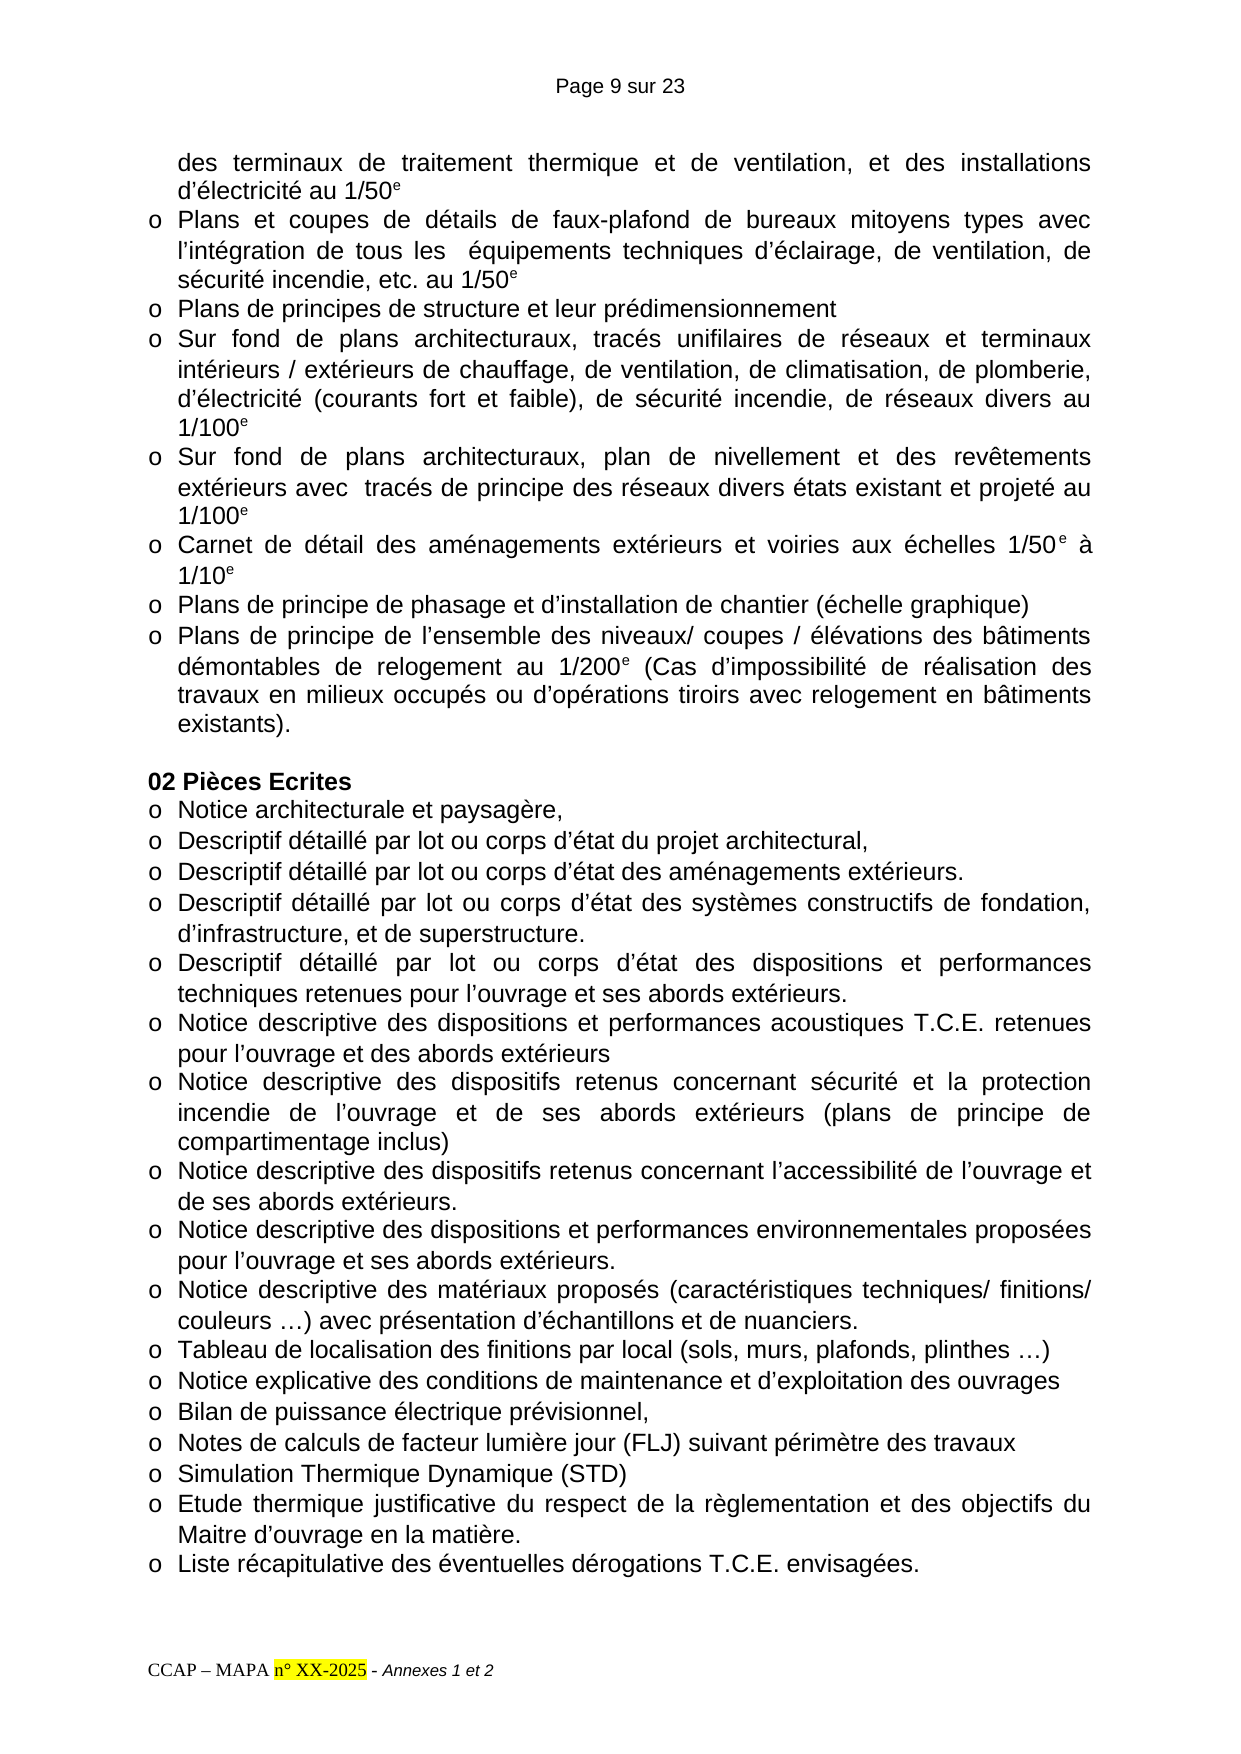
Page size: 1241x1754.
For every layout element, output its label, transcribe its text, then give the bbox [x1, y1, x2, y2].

list Tableau de localisation des finitions par local (sols, murs, plafonds, plinthes …) [148, 1335, 1093, 1366]
list Descriptif détaillé par lot ou corps d’état du projet architectural, [148, 826, 1093, 857]
list Notes de calculs de facteur lumière jour (FLJ) suivant périmètre des travaux [148, 1428, 1093, 1458]
list Etude thermique justificative du respect de la règlementation et des objectifs du Maitre d’ouvrage en la matière. [148, 1489, 1093, 1549]
list Simulation Thermique Dynamique (STD) [148, 1458, 1093, 1489]
list Plans de principe de phasage et d’installation de chantier (échelle graphique) [148, 590, 1093, 621]
list Descriptif détaillé par lot ou corps d’état des dispositions et performances techniques retenues pour l’ouvrage et ses abords extérieurs. [148, 948, 1093, 1008]
list Plans et coupes de détails de faux-plafond de bureaux mitoyens types avec l’intégration de tous les équipements techniques d’éclairage, de ventilation, de sécurité incendie, etc. au 1/50e [148, 205, 1093, 293]
list Notice descriptive des matériaux proposés (caractéristiques techniques/ finitions/ couleurs …) avec présentation d’échantillons et de nuanciers. [148, 1275, 1093, 1335]
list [148, 148, 1093, 205]
list Sur fond de plans architecturaux, tracés unifilaires de réseaux et terminaux intérieurs / extérieurs de chauffage, de ventilation, de climatisation, de plomberie, d’électricité (courants fort et faible), de sécurité incendie, de réseaux divers au 1/100e [148, 324, 1093, 442]
list Carnet de détail des aménagements extérieurs et voiries aux échelles 1/50e à 1/10e [148, 530, 1093, 590]
list Notice explicative des conditions de maintenance et d’exploitation des ouvrages [148, 1366, 1093, 1397]
list Notice descriptive des dispositifs retenus concernant l’accessibilité de l’ouvrage et de ses abords extérieurs. [148, 1156, 1093, 1215]
list Plans de principes de structure et leur prédimensionnement [148, 293, 1093, 324]
list Notice descriptive des dispositions et performances environnementales proposées pour l’ouvrage et ses abords extérieurs. [148, 1215, 1093, 1275]
list Plans de principe de l’ensemble des niveaux/ coupes / élévations des bâtiments démontables de relogement au 1/200e (Cas d’impossibilité de réalisation des travaux en milieux occupés ou d’opérations tiroirs avec relogement en bâtiments existants). [148, 621, 1093, 738]
list Notice descriptive des dispositifs retenus concernant sécurité et la protection incendie de l’ouvrage et de ses abords extérieurs (plans de principe de compartimentage inclus) [148, 1067, 1093, 1156]
list Notice descriptive des dispositions et performances acoustiques T.C.E. retenues pour l’ouvrage et des abords extérieurs [148, 1008, 1093, 1067]
list Bilan de puissance électrique prévisionnel, [148, 1397, 1093, 1428]
list Descriptif détaillé par lot ou corps d’état des systèmes constructifs de fondation, d’infrastructure, et de superstructure. [148, 888, 1093, 948]
list Notice architecturale et paysagère, [148, 795, 1093, 826]
list Descriptif détaillé par lot ou corps d’état des aménagements extérieurs. [148, 857, 1093, 888]
list Liste récapitulative des éventuelles dérogations T.C.E. envisagées. [148, 1549, 1093, 1580]
list Sur fond de plans architecturaux, plan de nivellement et des revêtements extérieurs avec tracés de principe des réseaux divers états existant et projeté au 1/100e [148, 442, 1093, 530]
text 02 Pièces Ecrites [148, 767, 1093, 795]
